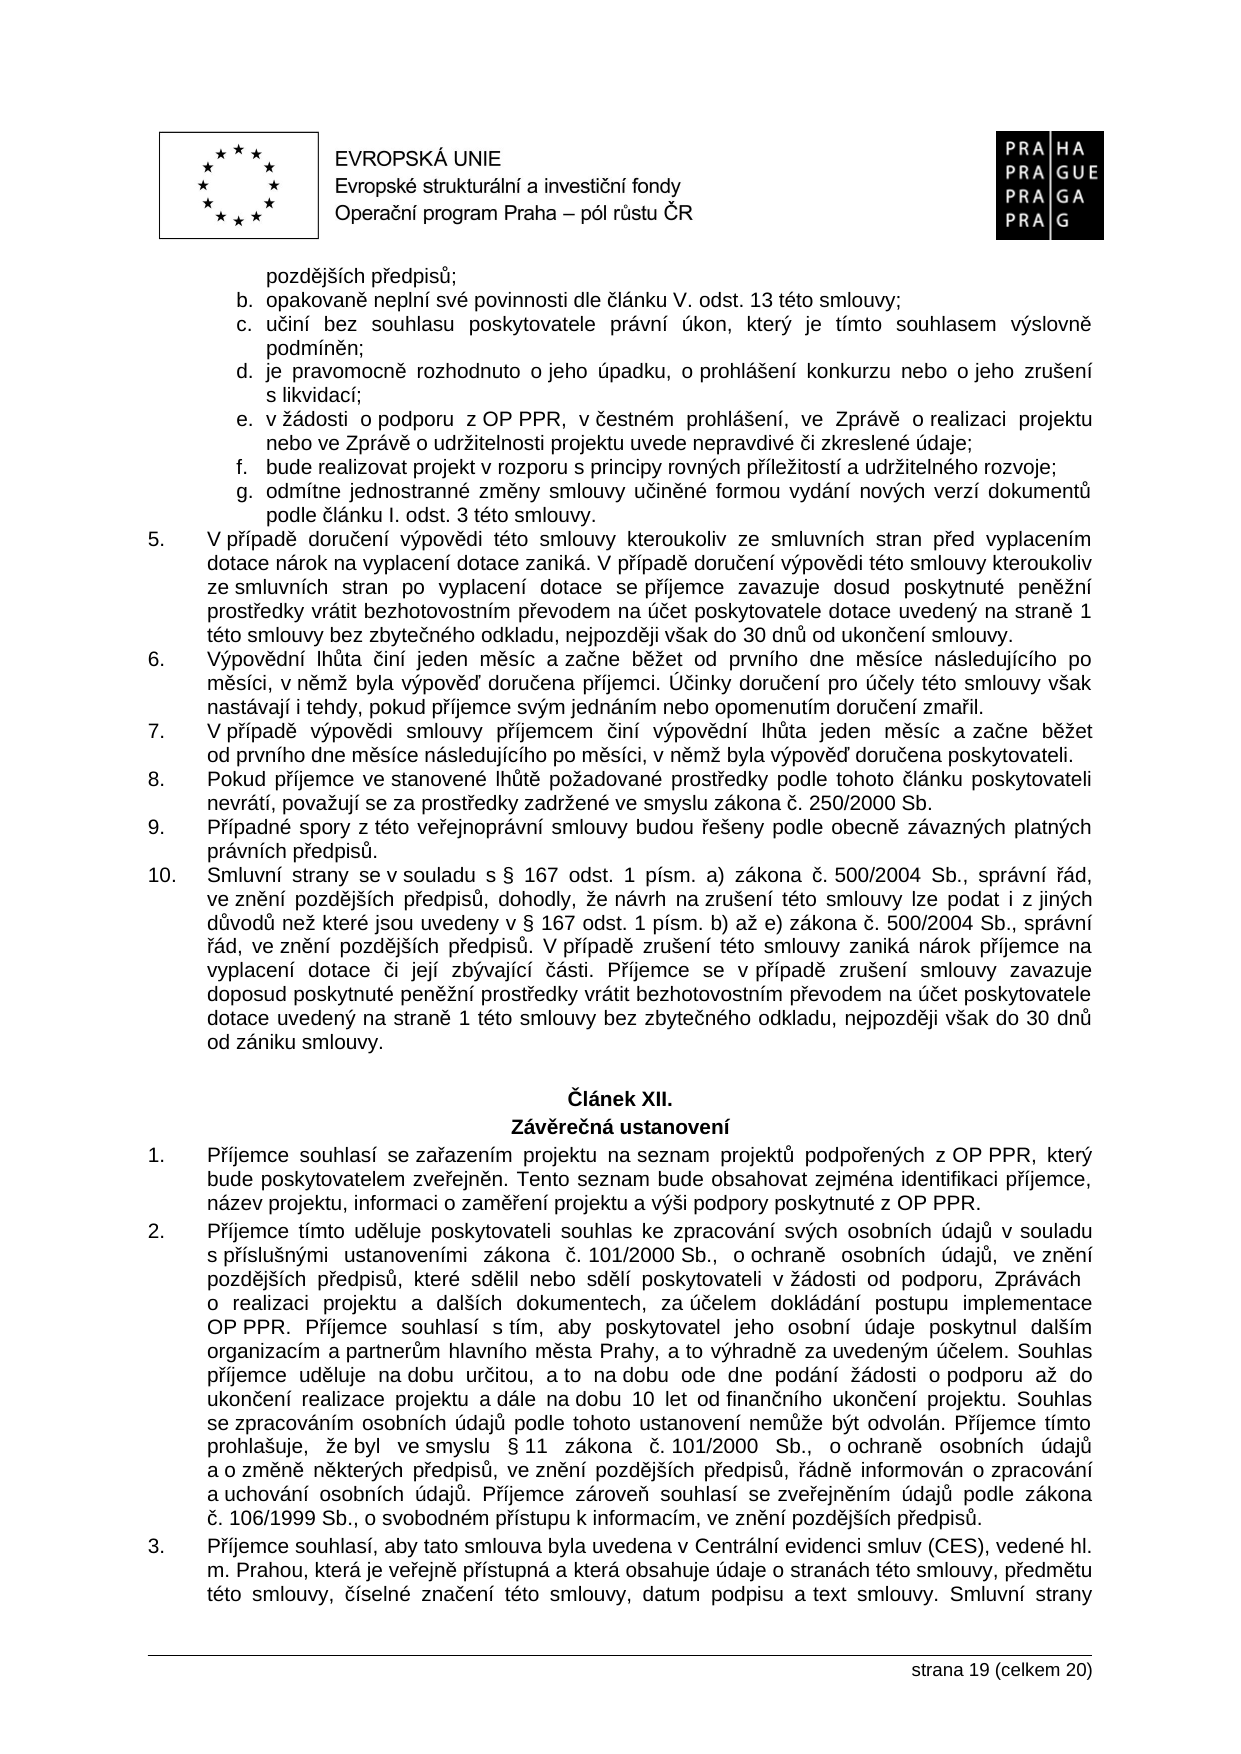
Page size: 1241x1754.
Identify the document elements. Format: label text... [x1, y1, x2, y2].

list v žádosti o podporu z OP PPR, v čestném prohlášení, ve Zprávě o realizaci projektu nebo ve Zprávě o udržitelnosti projektu uvede nepravdivé či zkreslené údaje; [236, 407, 1092, 455]
text Článek XII. [148, 1086, 1092, 1110]
list Příjemce tímto uděluje poskytovateli souhlas ke zpracování svých osobních údajů v souladu s příslušnými ustanoveními zákona č. 101/2000 Sb., o ochraně osobních údajů, ve znění pozdějších předpisů, které sdělil nebo sdělí poskytovateli v žádosti od podporu, Zprávách o realizaci projektu a dalších dokumentech, za účelem dokládání postupu implementace OP PPR. Příjemce souhlasí s tím, aby poskytovatel jeho osobní údaje poskytnul dalším organizacím a partnerům hlavního města Prahy, a to výhradně za uvedeným účelem. Souhlas příjemce uděluje na dobu určitou, a to na dobu ode dne podání žádosti o podporu až do ukončení realizace projektu a dále na dobu 10 let od finančního ukončení projektu. Souhlas se zpracováním osobních údajů podle tohoto ustanovení nemůže být odvolán. Příjemce tímto prohlašuje, že byl ve smyslu § 11 zákona č. 101/2000 Sb., o ochraně osobních údajů a o změně některých předpisů, ve znění pozdějších předpisů, řádně informován o zpracování a uchování osobních údajů. Příjemce zároveň souhlasí se zveřejněním údajů podle zákona č. 106/1999 Sb., o svobodném přístupu k informacím, ve znění pozdějších předpisů. [148, 1219, 1092, 1530]
list bude realizovat projekt v rozporu s principy rovných příležitostí a udržitelného rozvoje; [236, 455, 1092, 479]
picture [996, 131, 1104, 240]
list opakovaně neplní své povinnosti dle článku V. odst. 13 této smlouvy; [236, 287, 1092, 311]
list V případě výpovědi smlouvy příjemcem činí výpovědní lhůta jeden měsíc a začne běžet od prvního dne měsíce následujícího po měsíci, v němž byla výpověď doručena poskytovateli. [148, 719, 1092, 767]
subtitle Závěrečná ustanovení [148, 1114, 1092, 1138]
list V případě doručení výpovědi této smlouvy kteroukoliv ze smluvních stran před vyplacením dotace nárok na vyplacení dotace zaniká. V případě doručení výpovědi této smlouvy kteroukoliv ze smluvních stran po vyplacení dotace se příjemce zavazuje dosud poskytnuté peněžní prostředky vrátit bezhotovostním převodem na účet poskytovatele dotace uvedený na straně 1 této smlouvy bez zbytečného odkladu, nejpozději však do 30 dnů od ukončení smlouvy. [148, 527, 1092, 647]
picture [158, 131, 697, 240]
list Výpovědní lhůta činí jeden měsíc a začne běžet od prvního dne měsíce následujícího po měsíci, v němž byla výpověď doručena příjemci. Účinky doručení pro účely této smlouvy však nastávají i tehdy, pokud příjemce svým jednáním nebo opomenutím doručení zmařil. [148, 647, 1092, 719]
list Případné spory z této veřejnoprávní smlouvy budou řešeny podle obecně závazných platných právních předpisů. [148, 814, 1092, 862]
list Příjemce souhlasí se zařazením projektu na seznam projektů podpořených z OP PPR, který bude poskytovatelem zveřejněn. Tento seznam bude obsahovat zejména identifikaci příjemce, název projektu, informaci o zaměření projektu a výši podpory poskytnuté z OP PPR. [148, 1143, 1092, 1214]
list Smluvní strany se v souladu s § 167 odst. 1 písm. a) zákona č. 500/2004 Sb., správní řád, ve znění pozdějších předpisů, dohodly, že návrh na zrušení této smlouvy lze podat i z jiných důvodů než které jsou uvedeny v § 167 odst. 1 písm. b) až e) zákona č. 500/2004 Sb., správní řád, ve znění pozdějších předpisů. V případě zrušení této smlouvy zaniká nárok příjemce na vyplacení dotace či její zbývající části. Příjemce se v případě zrušení smlouvy zavazuje doposud poskytnuté peněžní prostředky vrátit bezhotovostním převodem na účet poskytovatele dotace uvedený na straně 1 této smlouvy bez zbytečného odkladu, nejpozději však do 30 dnů od zániku smlouvy. [148, 862, 1092, 1054]
list Pokud příjemce ve stanovené lhůtě požadované prostředky podle tohoto článku poskytovateli nevrátí, považují se za prostředky zadržené ve smyslu zákona č. 250/2000 Sb. [148, 767, 1092, 814]
list je pravomocně rozhodnuto o jeho úpadku, o prohlášení konkurzu nebo o jeho zrušení s likvidací; [236, 359, 1092, 407]
list odmítne jednostranné změny smlouvy učiněné formou vydání nových verzí dokumentů podle článku I. odst. 3 této smlouvy. [236, 479, 1092, 527]
list učiní bez souhlasu poskytovatele právní úkon, který je tímto souhlasem výslovně podmíněn; [236, 311, 1092, 359]
